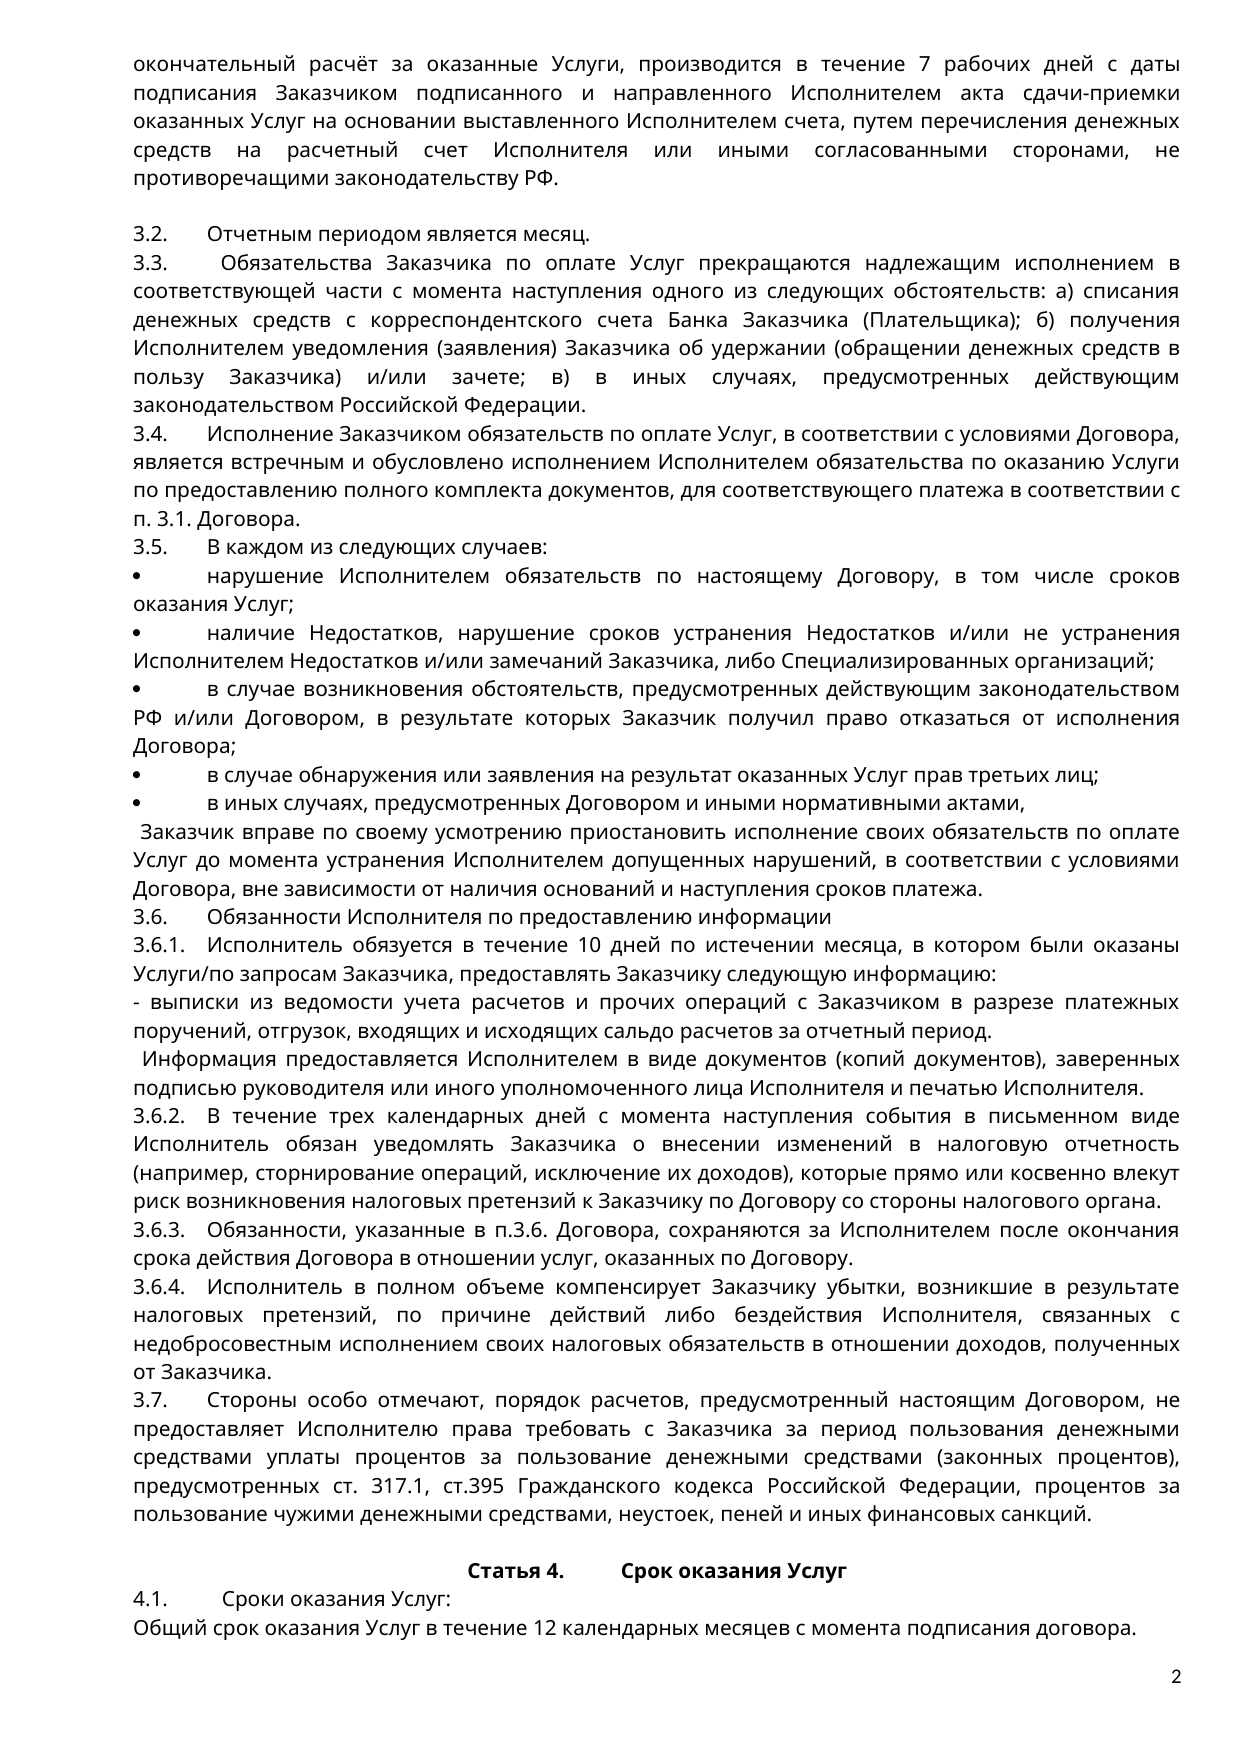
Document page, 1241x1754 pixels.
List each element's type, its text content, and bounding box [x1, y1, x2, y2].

text Информация предоставляется Исполнителем в виде документов (копий документов), заверенных подписью руководителя или иного уполномоченного лица Исполнителя и печатью Исполнителя. [133, 1044, 1181, 1101]
list в случае обнаружения или заявления на результат оказанных Услуг прав третьих лиц; [133, 760, 1181, 788]
list Обязанности, указанные в п.3.6. Договора, сохраняются за Исполнителем после окончания срока действия Договора в отношении услуг, оказанных по Договору. [133, 1215, 1181, 1272]
text - выписки из ведомости учета расчетов и прочих операций с Заказчиком в разрезе платежных поручений, отгрузок, входящих и исходящих сальдо расчетов за отчетный период. [133, 987, 1181, 1044]
list Обязанности Исполнителя по предоставлению информации [133, 902, 1181, 931]
list в иных случаях, предусмотренных Договором и иными нормативными актами, [133, 788, 1181, 817]
list Исполнитель в полном объеме компенсирует Заказчику убытки, возникшие в результате налоговых претензий, по причине действий либо бездействия Исполнителя, связанных с недобросовестным исполнением своих налоговых обязательств в отношении доходов, полученных от Заказчика. [133, 1272, 1181, 1386]
list в случае возникновения обстоятельств, предусмотренных действующим законодательством РФ и/или Договором, в результате которых Заказчик получил право отказаться от исполнения Договора; [133, 674, 1181, 760]
list Исполнитель обязуется в течение 10 дней по истечении месяца, в котором были оказаны Услуги/по запросам Заказчика, предоставлять Заказчику следующую информацию: [133, 931, 1181, 987]
list Отчетным периодом является месяц. [133, 219, 1181, 248]
list В течение трех календарных дней с момента наступления события в письменном виде Исполнитель обязан уведомлять Заказчика о внесении изменений в налоговую отчетность (например, сторнирование операций, исключение их доходов), которые прямо или косвенно влекут риск возникновения налоговых претензий к Заказчику по Договору со стороны налогового органа. [133, 1101, 1181, 1215]
list Исполнение Заказчиком обязательств по оплате Услуг, в соответствии с условиями Договора, является встречным и обусловлено исполнением Исполнителем обязательства по оказанию Услуги по предоставлению полного комплекта документов, для соответствующего платежа в соответствии с п. 3.1. Договора. [133, 419, 1181, 532]
list В каждом из следующих случаев: [133, 532, 1181, 561]
text окончательный расчёт за оказанные Услуги, производится в течение 7 рабочих дней с даты подписания Заказчиком подписанного и направленного Исполнителем акта сдачи-приемки оказанных Услуг на основании выставленного Исполнителем счета, путем перечисления денежных средств на расчетный счет Исполнителя или иными согласованными сторонами, не противоречащими законодательству РФ. [133, 49, 1181, 192]
list Стороны особо отмечают, порядок расчетов, предусмотренный настоящим Договором, не предоставляет Исполнителю права требовать с Заказчика за период пользования денежными средствами уплаты процентов за пользование денежными средствами (законных процентов), предусмотренных ст. 317.1, ст.395 Гражданского кодекса Российской Федерации, процентов за пользование чужими денежными средствами, неустоек, пеней и иных финансовых санкций. [133, 1386, 1181, 1528]
list наличие Недостатков, нарушение сроков устранения Недостатков и/или не устранения Исполнителем Недостатков и/или замечаний Заказчика, либо Специализированных организаций; [133, 618, 1181, 674]
list Сроки оказания Услуг: [133, 1584, 1181, 1613]
list Обязательства Заказчика по оплате Услуг прекращаются надлежащим исполнением в соответствующей части с момента наступления одного из следующих обстоятельств: а) списания денежных средств с корреспондентского счета Банка Заказчика (Плательщика); б) получения Исполнителем уведомления (заявления) Заказчика об удержании (обращении денежных средств в пользу Заказчика) и/или зачете; в) в иных случаях, предусмотренных действующим законодательством Российской Федерации. [133, 248, 1181, 419]
list нарушение Исполнителем обязательств по настоящему Договору, в том числе сроков оказания Услуг; [133, 561, 1181, 618]
list Срок оказания Услуг [133, 1556, 1181, 1584]
text Заказчик вправе по своему усмотрению приостановить исполнение своих обязательств по оплате Услуг до момента устранения Исполнителем допущенных нарушений, в соответствии с условиями Договора, вне зависимости от наличия оснований и наступления сроков платежа. [133, 817, 1181, 902]
text Общий срок оказания Услуг в течение 12 календарных месяцев с момента подписания договора. [133, 1613, 1181, 1641]
